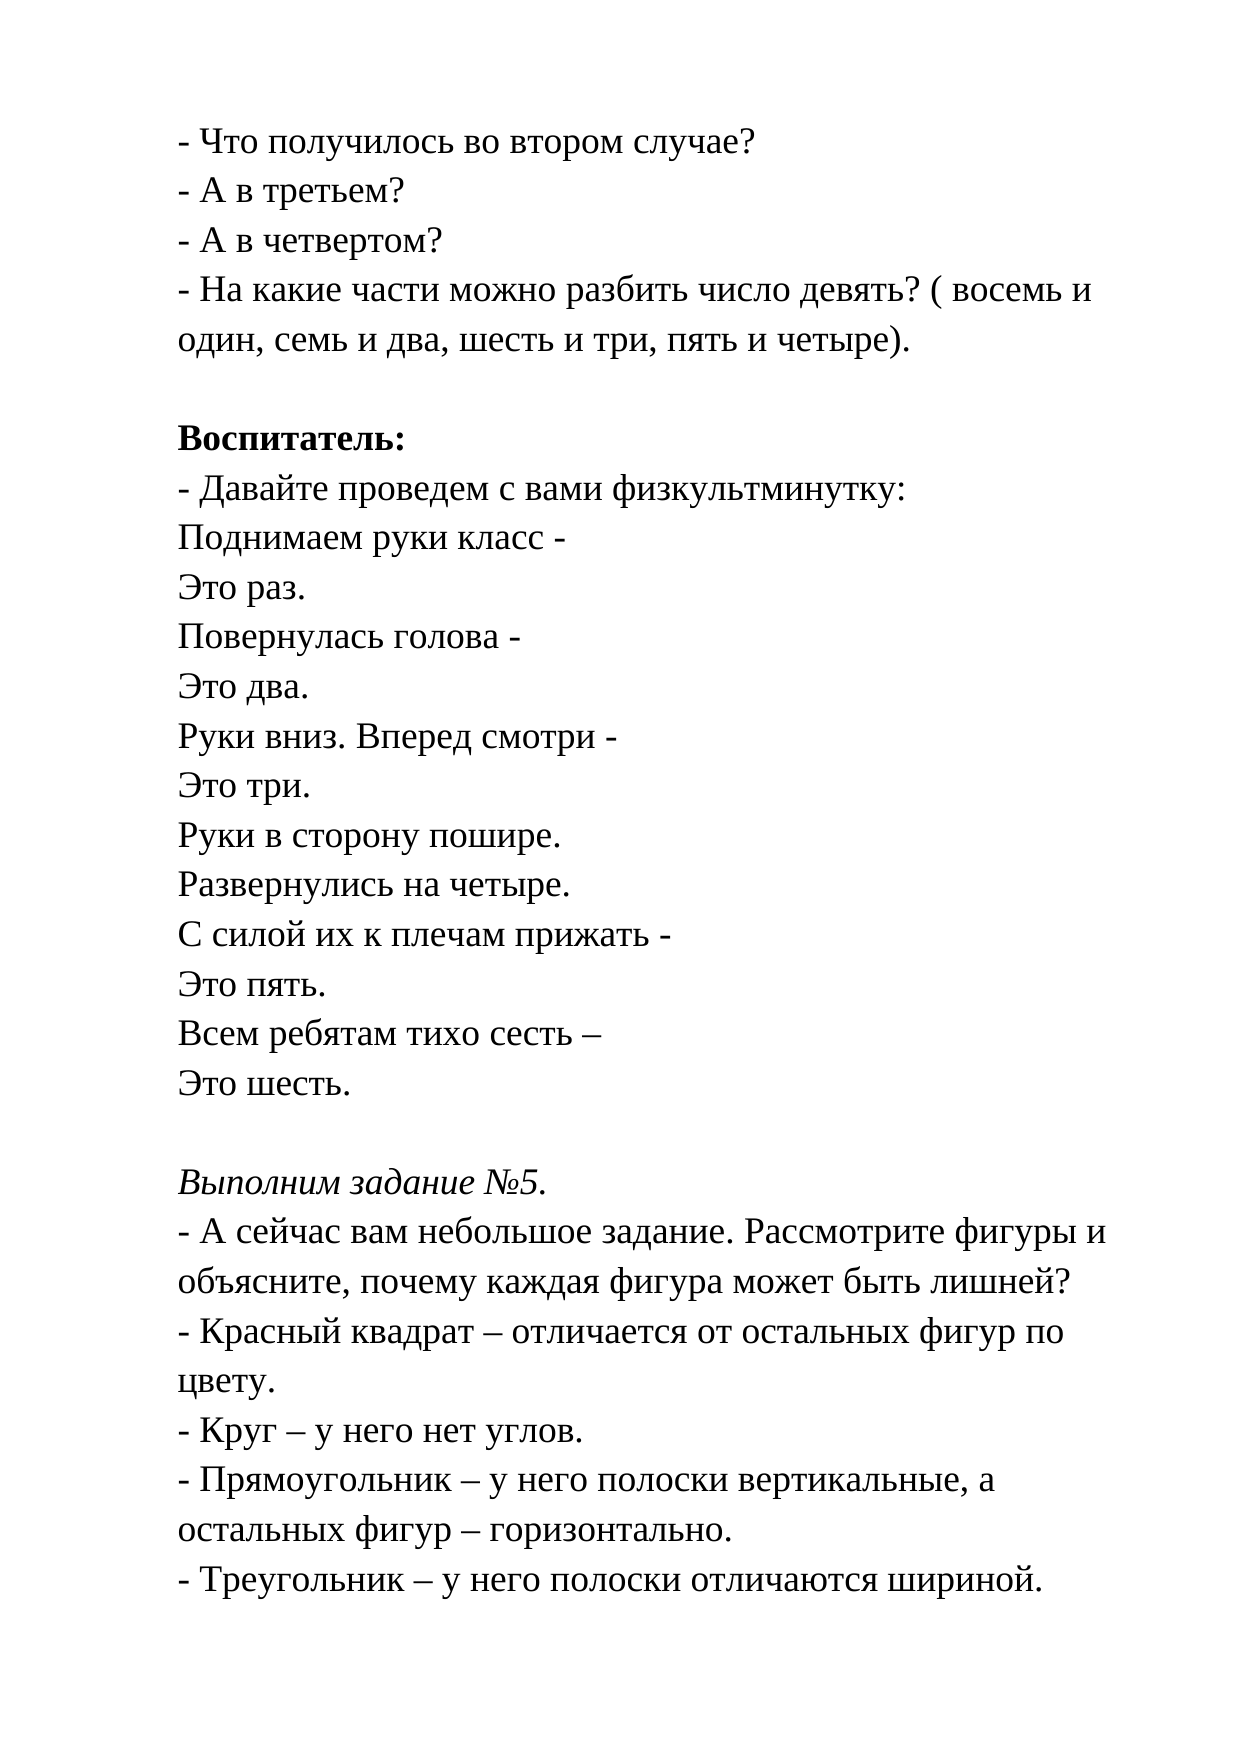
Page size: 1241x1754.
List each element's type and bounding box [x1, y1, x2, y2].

text [177, 118, 1152, 1599]
